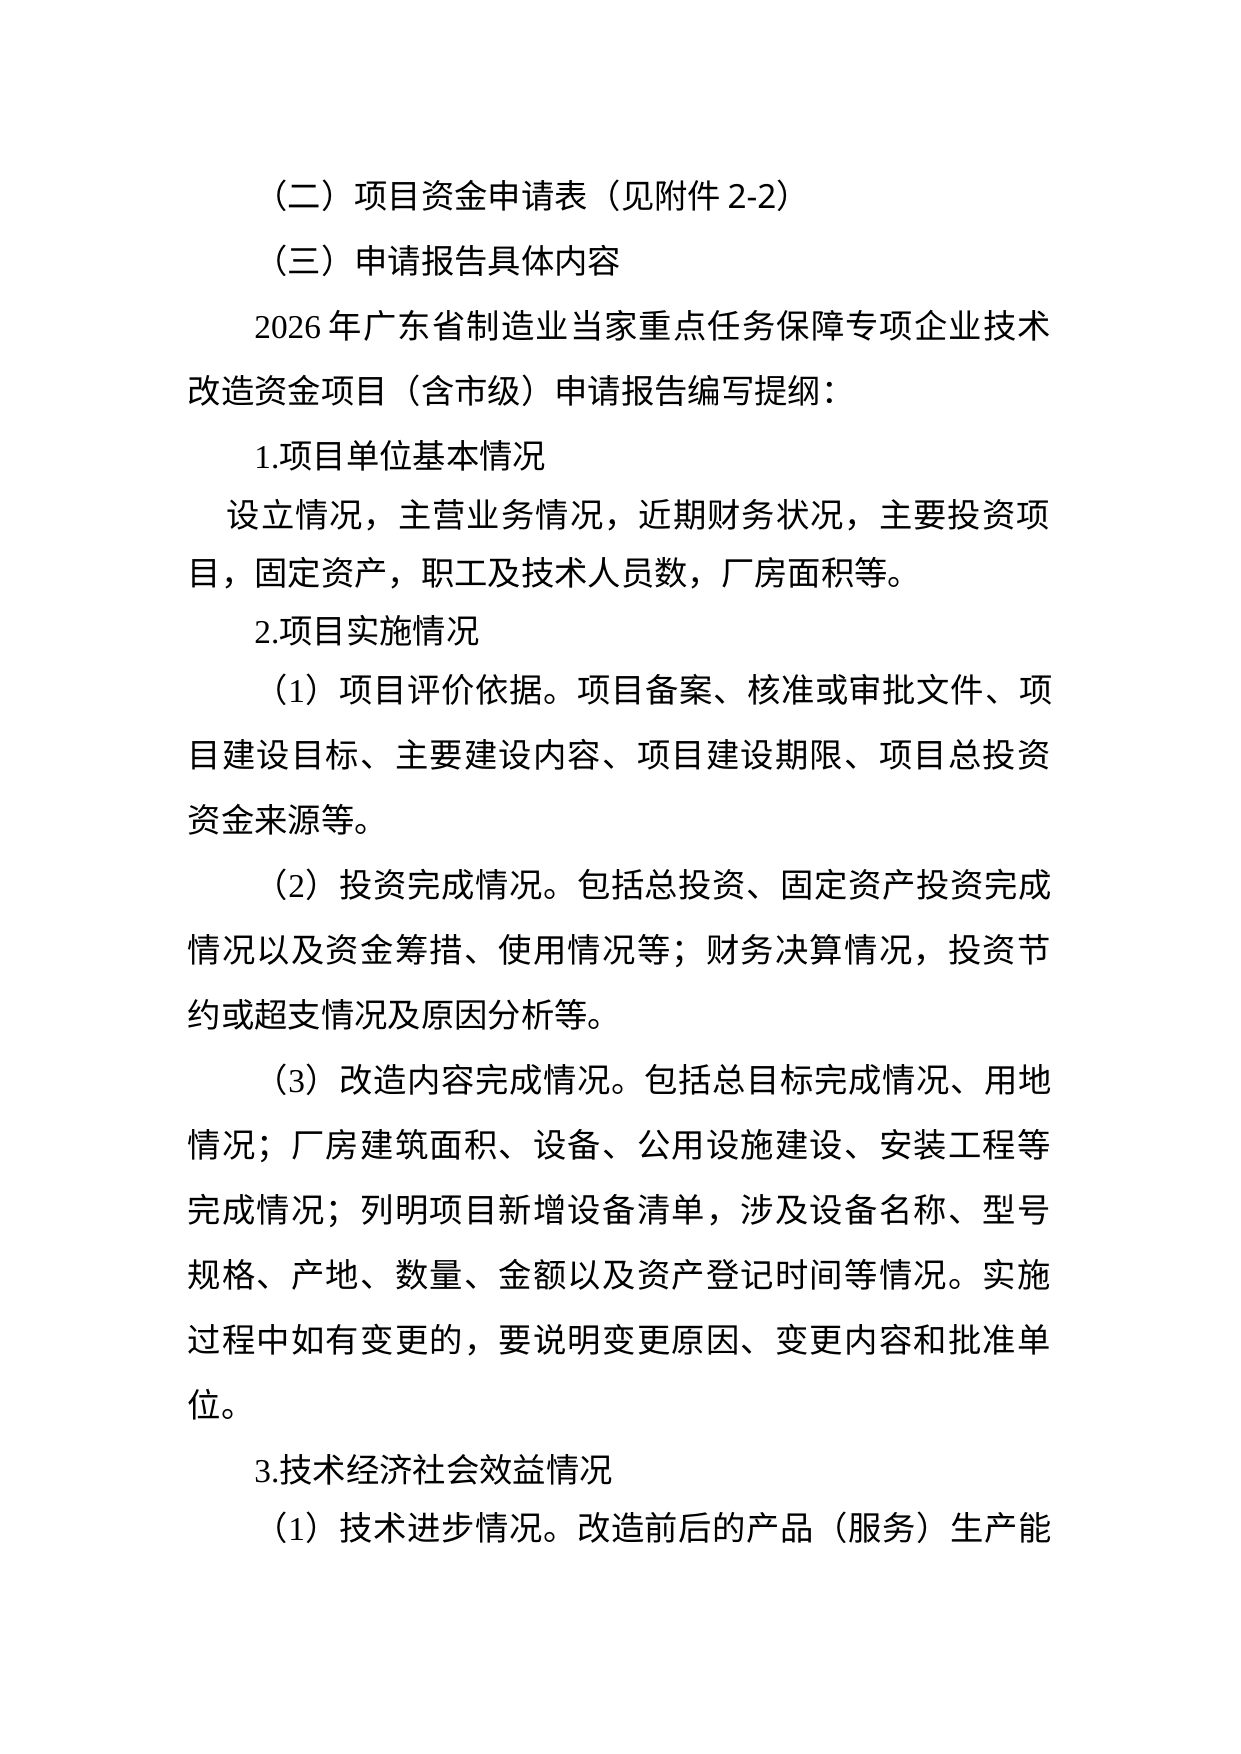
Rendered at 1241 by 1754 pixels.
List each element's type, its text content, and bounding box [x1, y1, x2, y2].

text 3.技术经济社会效益情况 [187, 1435, 1053, 1494]
text （二）项目资金申请表（见附件2-2） [187, 162, 1053, 227]
text 2.项目实施情况 [187, 597, 1053, 655]
text 2026年广东省制造业当家重点任务保障专项企业技术改造资金项目（含市级）申请报告编写提纲： [187, 292, 1053, 422]
text （1）项目评价依据。项目备案、核准或审批文件、项目建设目标、主要建设内容、项目建设期限、项目总投资、资金来源等。 [187, 655, 1053, 850]
text （三）申请报告具体内容 [187, 227, 1053, 292]
text 1.项目单位基本情况 [187, 422, 1053, 480]
text （3）改造内容完成情况。包括总目标完成情况、用地情况；厂房建筑面积、设备、公用设施建设、安装工程等完成情况；列明项目新增设备清单，涉及设备名称、型号规格、产地、数量、金额以及资产登记时间等情况。实施过程中如有变更的，要说明变更原因、变更内容和批准单位。 [187, 1045, 1053, 1435]
text 设立情况，主营业务情况，近期财务状况，主要投资项目，固定资产，职工及技术人员数，厂房面积等。 [187, 480, 1053, 597]
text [187, 1494, 1053, 1559]
text （2）投资完成情况。包括总投资、固定资产投资完成情况以及资金筹措、使用情况等；财务决算情况，投资节约或超支情况及原因分析等。 [187, 850, 1053, 1045]
